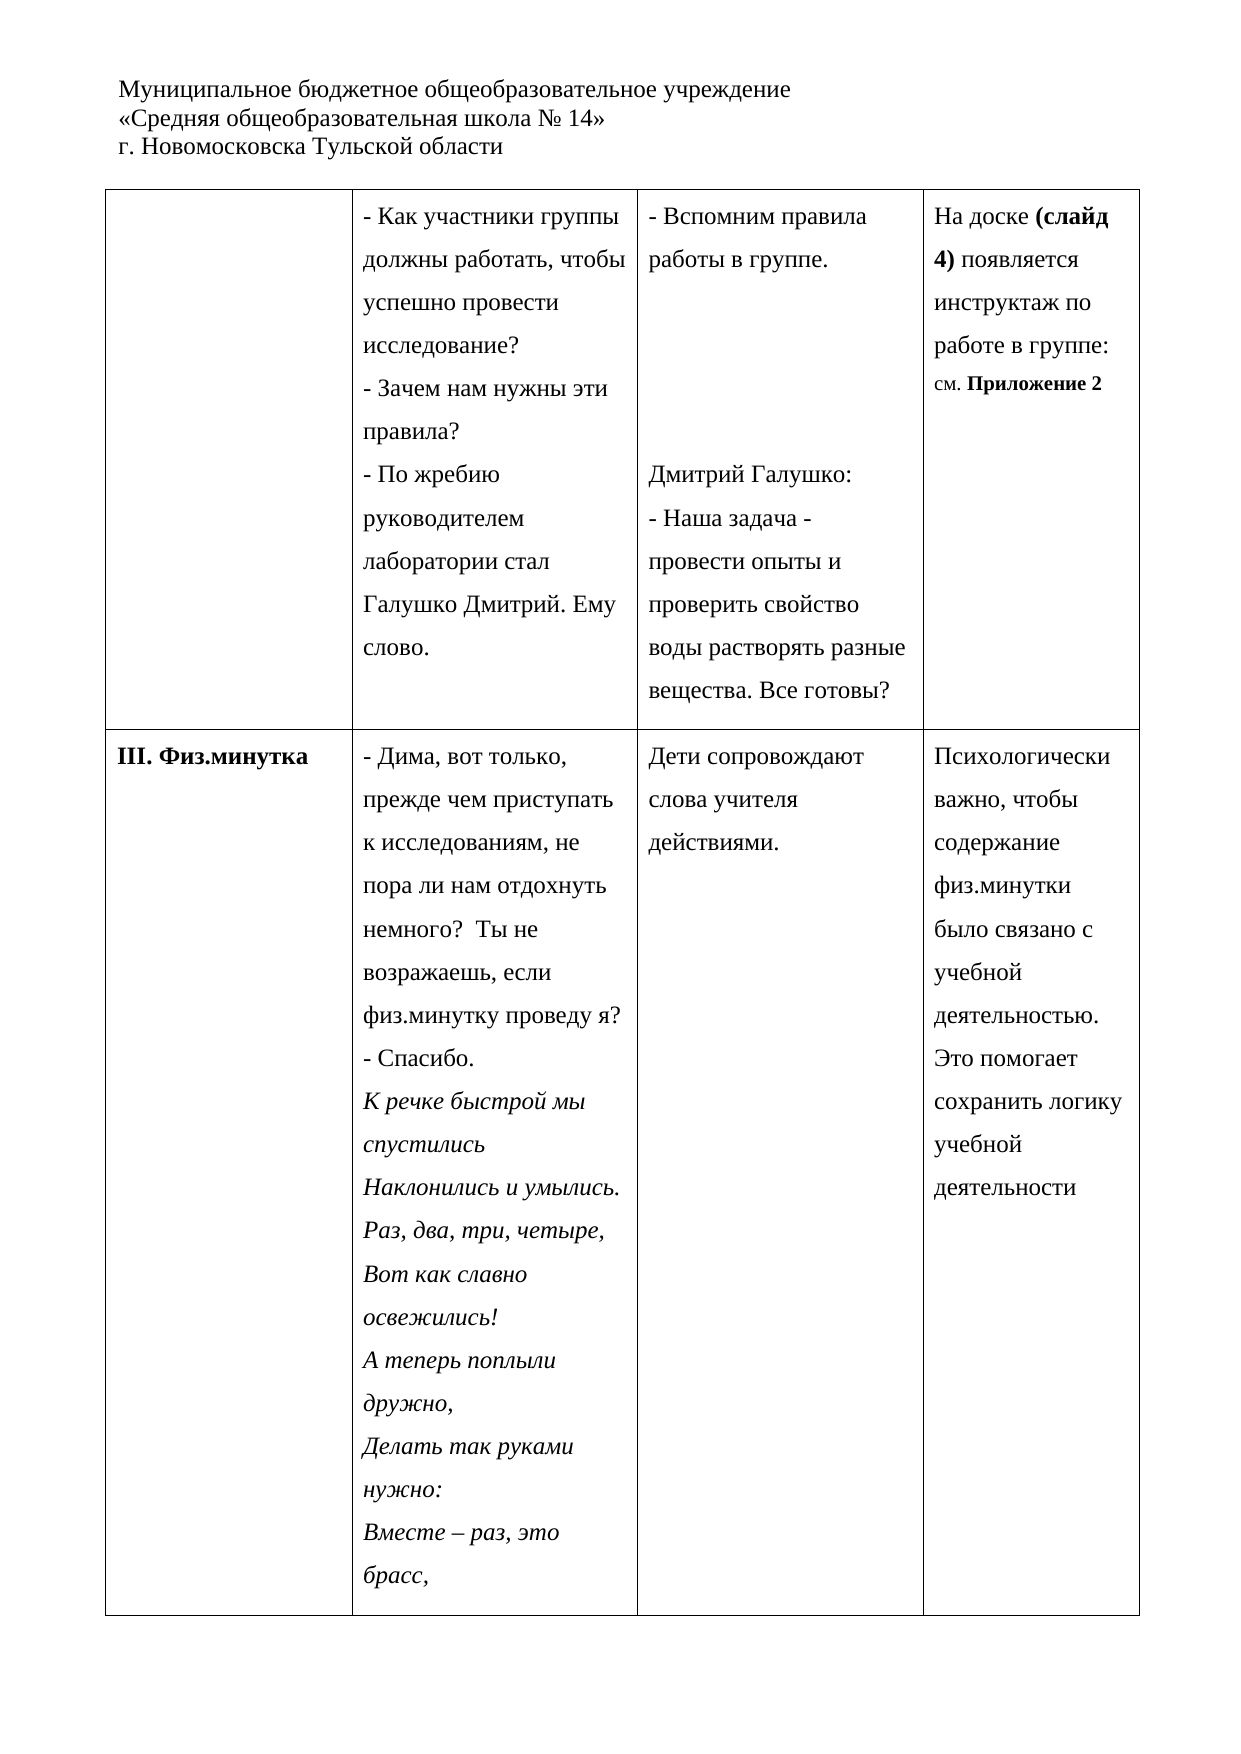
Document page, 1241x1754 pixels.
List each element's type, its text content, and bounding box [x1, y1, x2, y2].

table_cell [353, 190, 637, 729]
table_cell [924, 730, 1139, 1614]
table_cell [924, 190, 1139, 729]
table_cell III. Физ.минутка [106, 730, 352, 1614]
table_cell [638, 190, 923, 729]
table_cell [353, 730, 637, 1614]
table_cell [638, 730, 923, 1614]
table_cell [106, 190, 352, 729]
